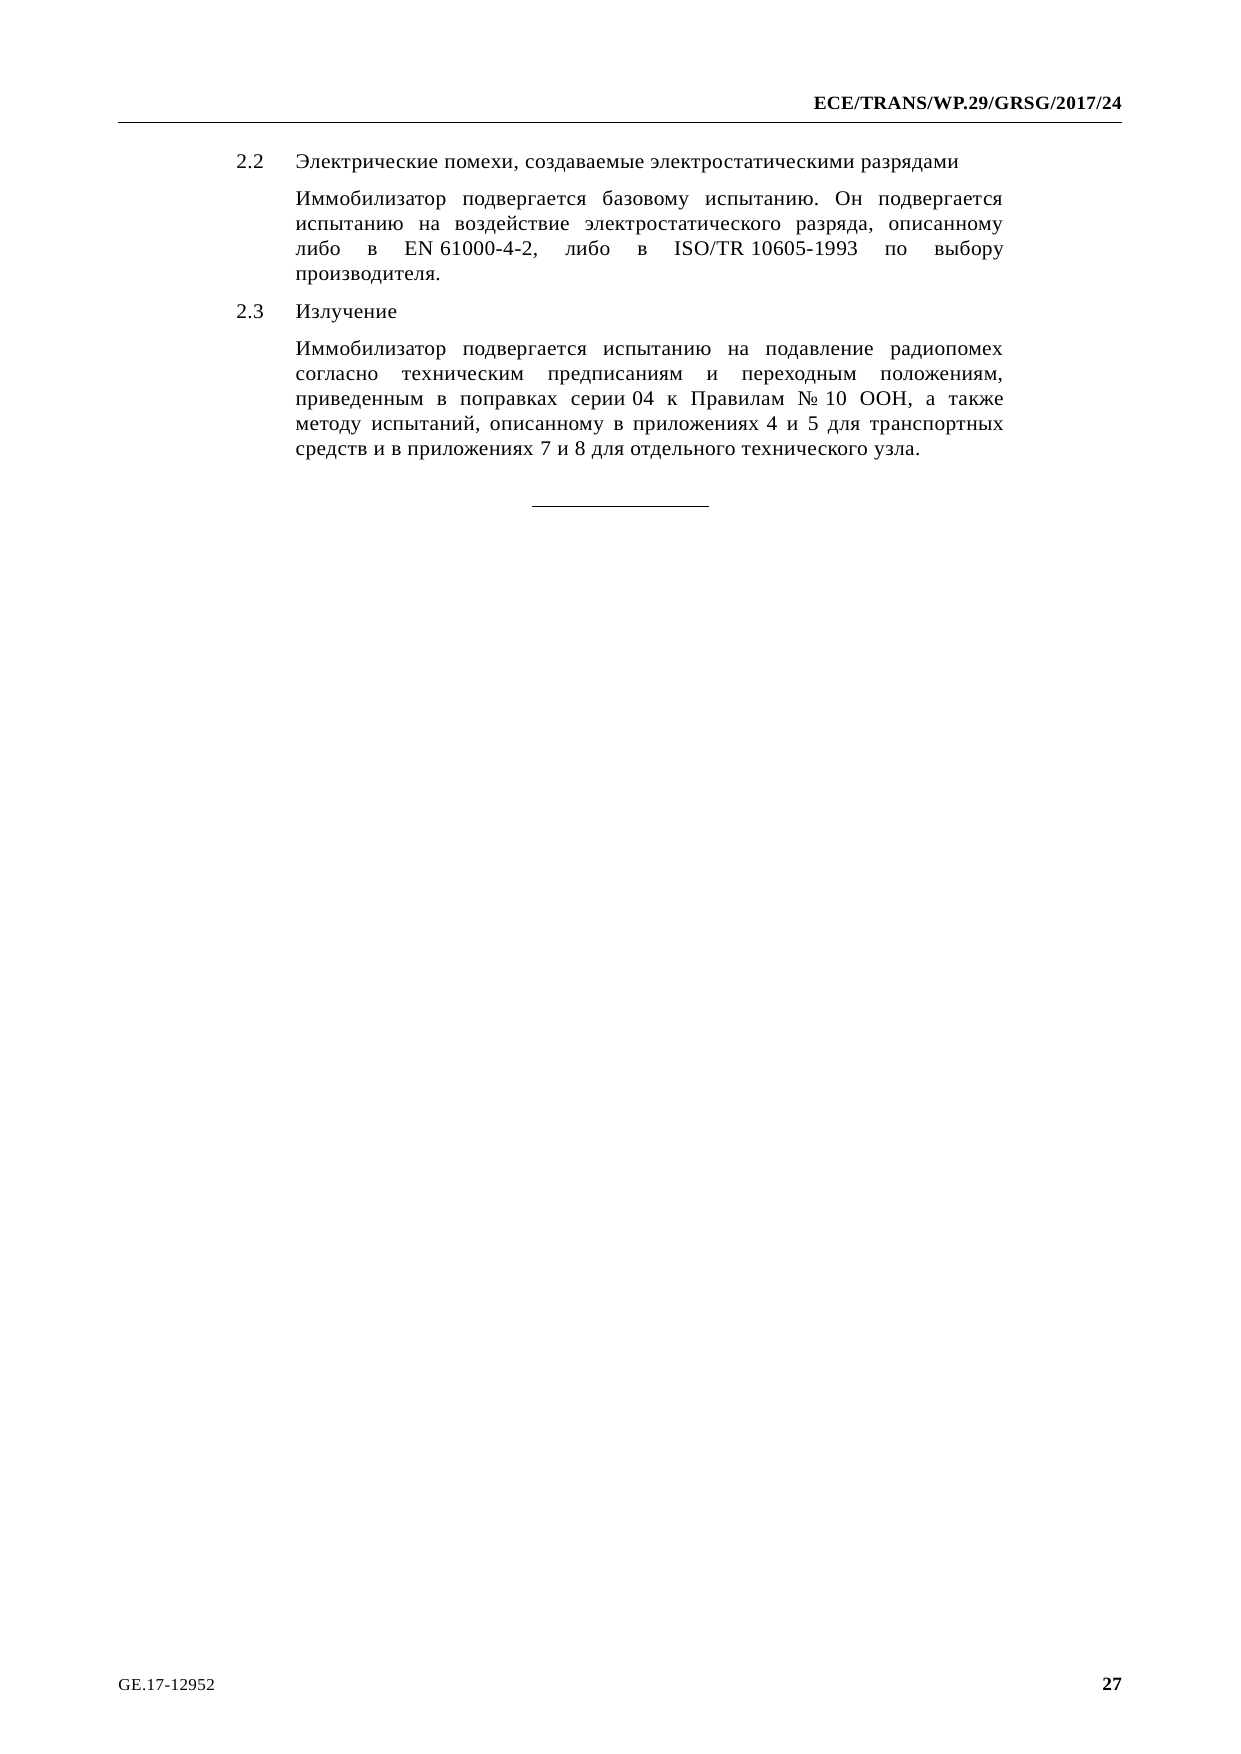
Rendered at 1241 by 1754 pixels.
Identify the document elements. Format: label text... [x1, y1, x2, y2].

text 2.2 Электрические помехи, создаваемые электростатическими разрядами [236, 148, 1004, 173]
text 2.3 Излучение [236, 298, 1004, 323]
text Иммобилизатор подвергается испытанию на подавление радиопомех согласно техническим предписаниям и переходным положениям, приведенным в поправках серии 04 к Правилам № 10 ООН, а также методу испытаний, описанному в приложениях 4 и 5 для транспортных средств и в приложениях 7 и 8 для отдельного технического узла. [295, 335, 1004, 460]
text Иммобилизатор подвергается базовому испытанию. Он подвергается испытанию на воздействие электростатического разряда, описанному либо в EN 61000-4-2, либо в ISO/TR 10605-1993 по выбору производителя. [295, 185, 1004, 285]
